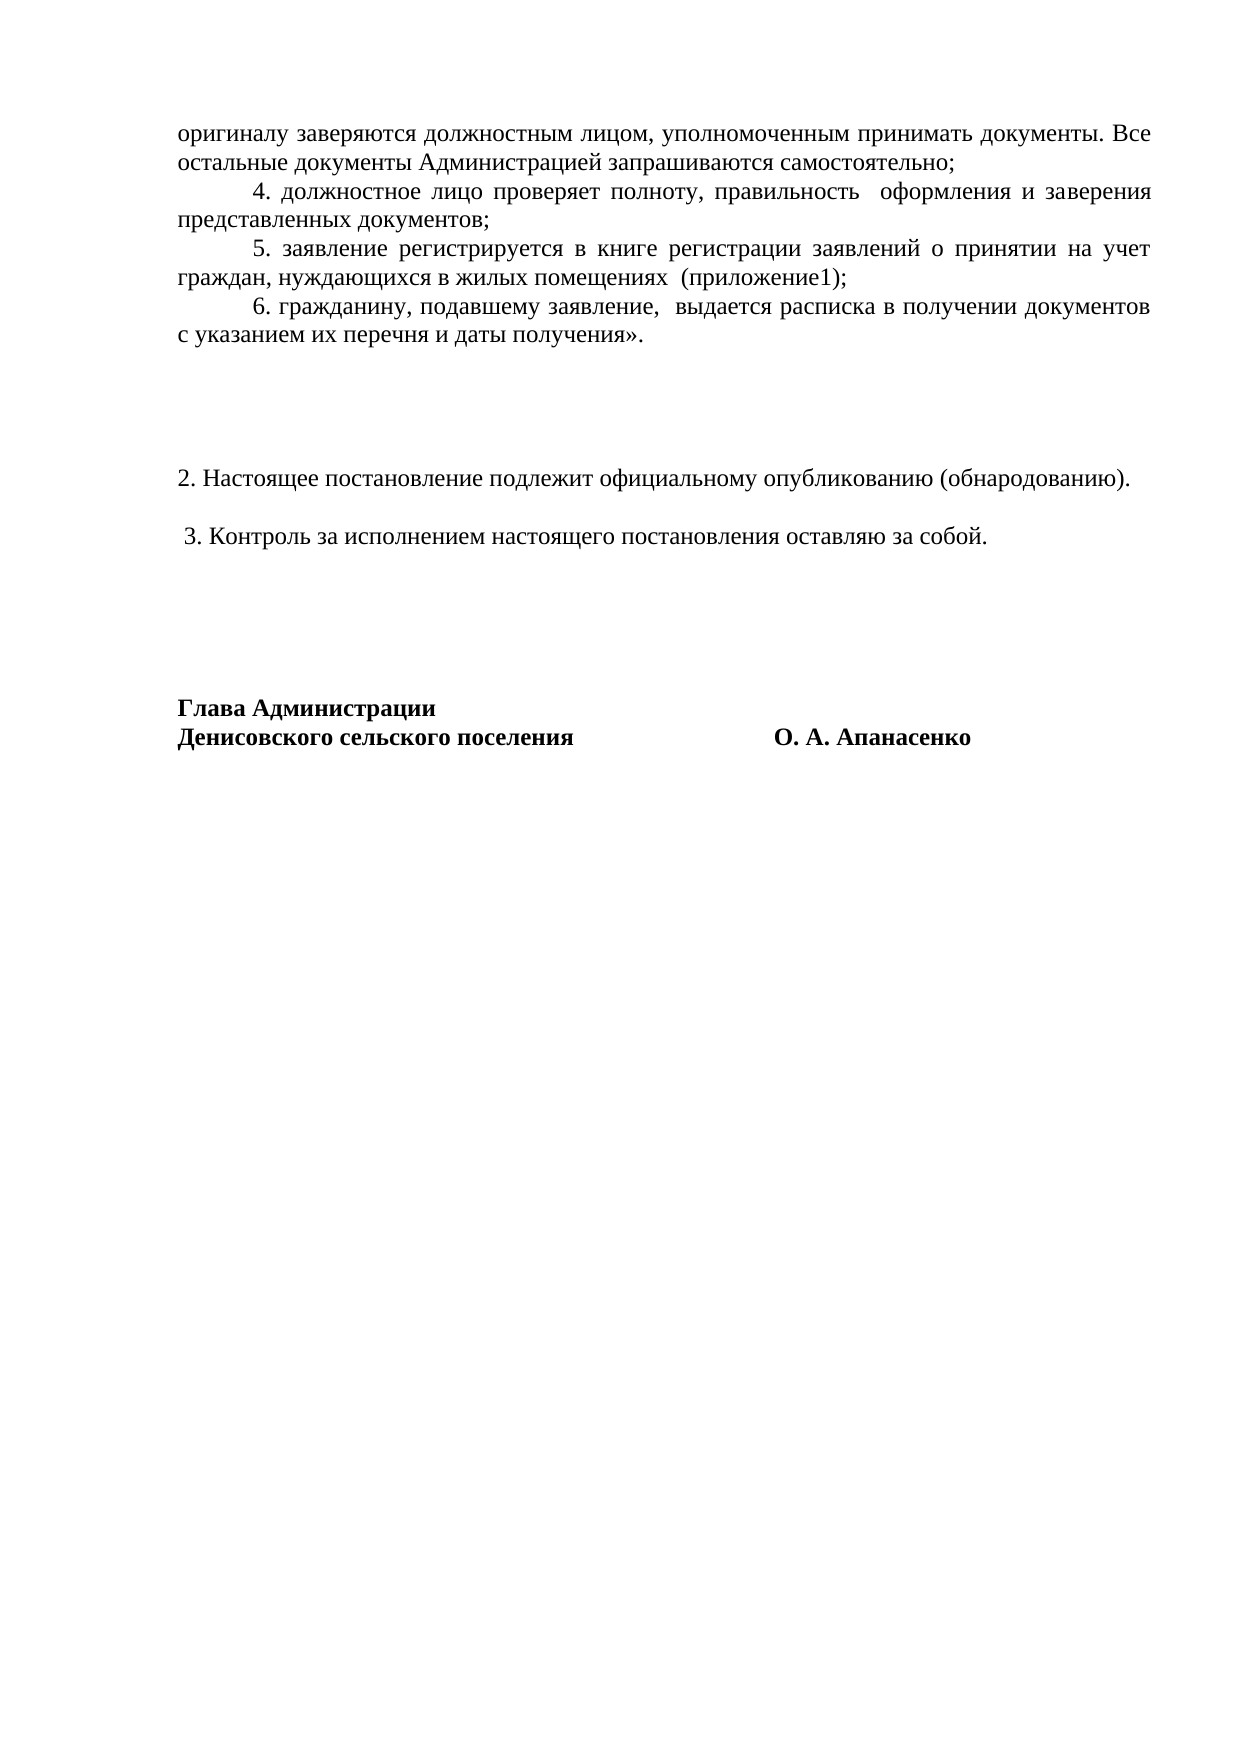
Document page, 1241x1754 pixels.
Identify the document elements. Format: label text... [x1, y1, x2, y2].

text 2. Настоящее постановление подлежит официальному опубликованию (обнародованию). [177, 463, 1152, 492]
text Денисовского сельского поселения О. А. Апанасенко [177, 722, 1152, 751]
text 6. гражданину, подавшему заявление, выдается расписка в получении документов с указанием их перечня и даты получения». [177, 291, 1152, 348]
text 3. Контроль за исполнением настоящего постановления оставляю за собой. [177, 521, 1152, 549]
text Глава Администрации [177, 693, 1152, 722]
text 4. должностное лицо проверяет полноту, правильность оформления и заверения представленных документов; [177, 176, 1152, 233]
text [177, 118, 1152, 176]
text 5. заявление регистрируется в книге регистрации заявлений о принятии на учет граждан, нуждающихся в жилых помещениях (приложение1); [177, 233, 1152, 291]
